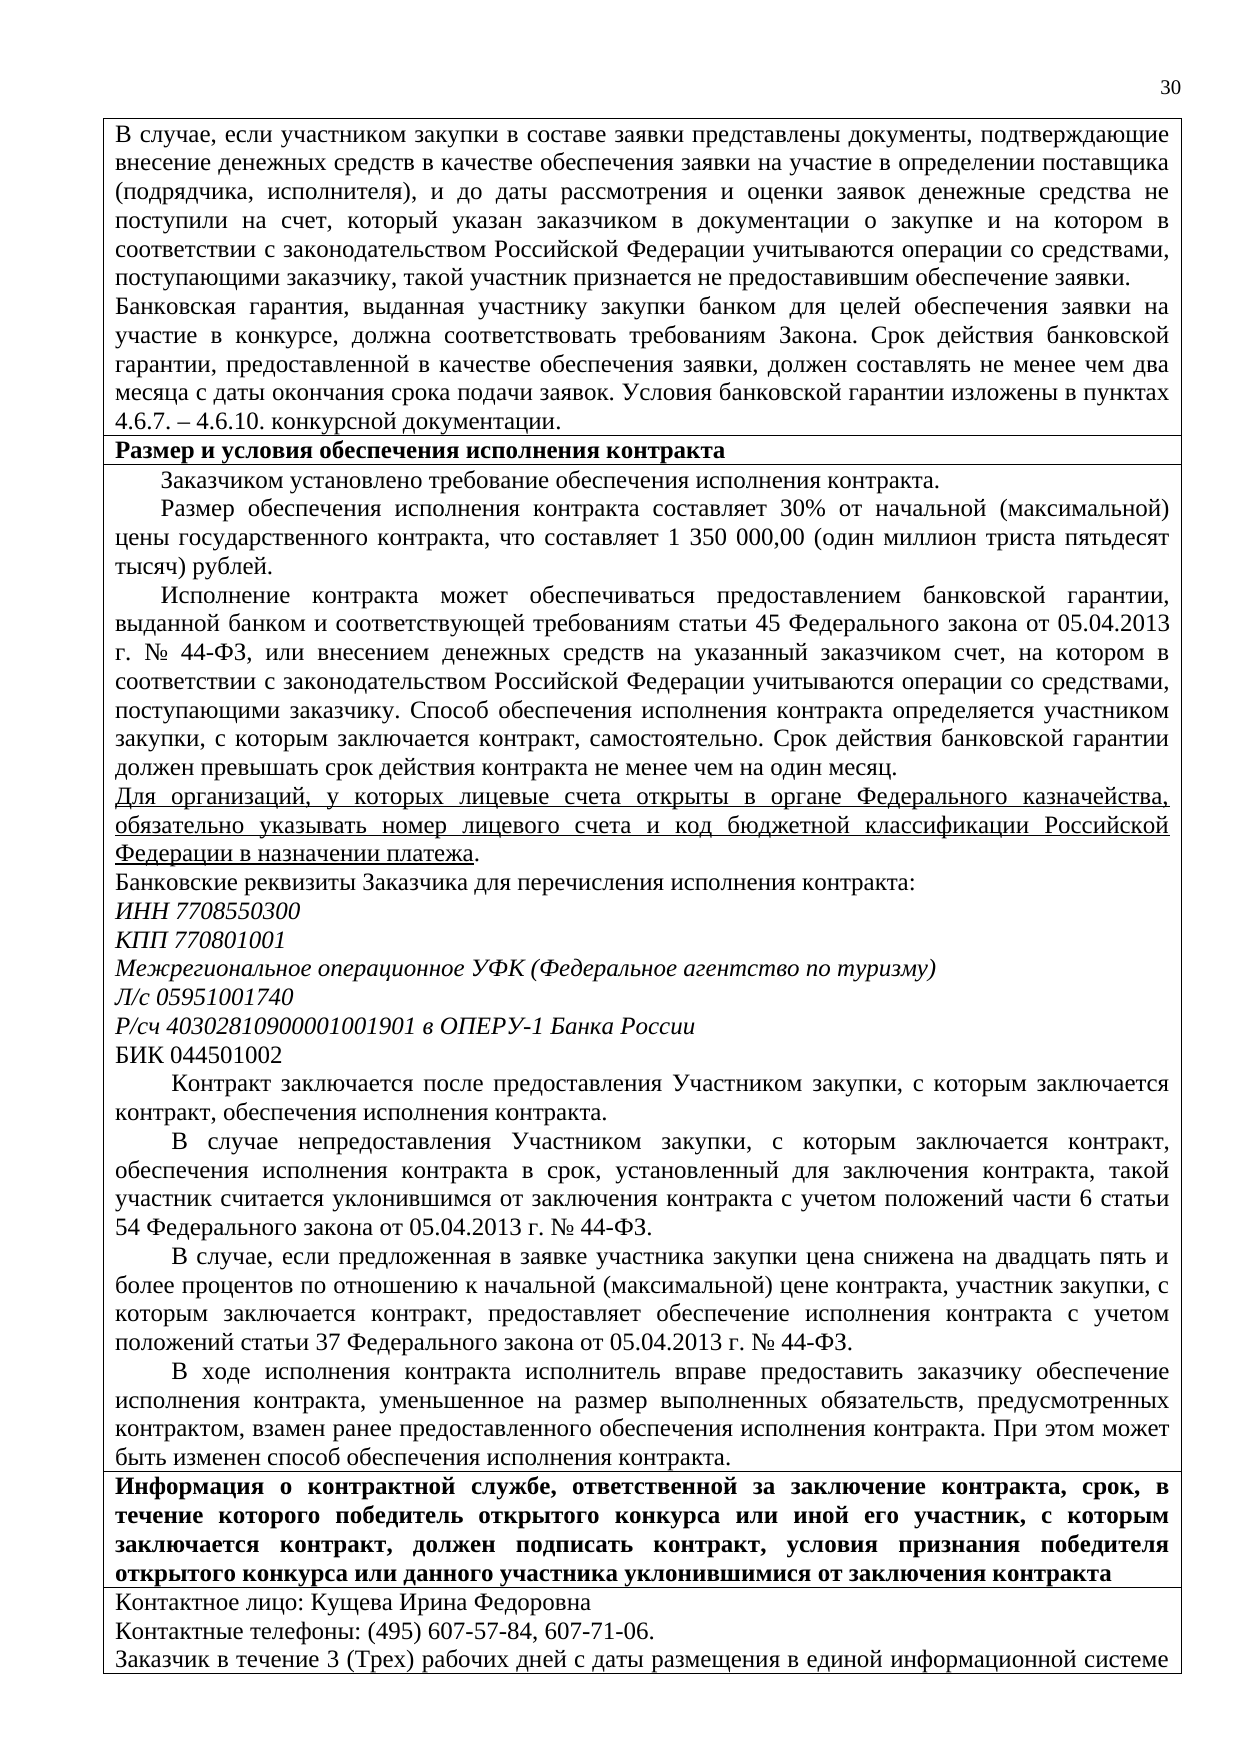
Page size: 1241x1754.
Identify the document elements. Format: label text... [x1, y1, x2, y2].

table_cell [104, 1588, 1181, 1673]
table_cell Размер и условия обеспечения исполнения контракта [104, 436, 1181, 464]
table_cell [104, 119, 1181, 435]
table_cell Заказчиком установлено требование обеспечения исполнения контракта. Размер обеспечения исполнения контракта составляет 30% от начальной (максимальной) цены государственного контракта, что составляет 1 350 000,00 (один миллион триста пятьдесят тысяч) рублей. Исполнение контракта может обеспечиваться предоставлением банковской гарантии, выданной банком и соответствующей требованиям статьи 45 Федерального закона от 05.04.2013 г. № 44-ФЗ, или внесением денежных средств на указанный заказчиком счет, на котором в соответствии с законодательством Российской Федерации учитываются операции со средствами, поступающими заказчику. Способ обеспечения исполнения контракта определяется участником закупки, с которым заключается контракт, самостоятельно. Срок действия банковской гарантии должен превышать срок действия контракта не менее чем на один месяц. Для организаций, у которых лицевые счета открыты в органе Федерального казначейства, обязательно указывать номер лицевого счета и код бюджетной классификации Российской Федерации в назначении платежа. Банковские реквизиты Заказчика для перечисления исполнения контракта: ИНН 7708550300 КПП 770801001 Межрегиональное операционное УФК (Федеральное агентство по туризму) Л/с 05951001740 Р/сч 40302810900001001901 в ОПЕРУ-1 Банка России БИК 044501002 Контракт заключается после предоставления Участником закупки, с которым заключается контракт, обеспечения исполнения контракта. В случае непредоставления Участником закупки, с которым заключается контракт, обеспечения исполнения контракта в срок, установленный для заключения контракта, такой участник считается уклонившимся от заключения контракта с учетом положений части 6 статьи 54 Федерального закона от 05.04.2013 г. № 44-ФЗ. В случае, если предложенная в заявке участника закупки цена снижена на двадцать пять и более процентов по отношению к начальной (максимальной) цене контракта, участник закупки, с которым заключается контракт, предоставляет обеспечение исполнения контракта с учетом положений статьи 37 Федерального закона от 05.04.2013 г. № 44-ФЗ. В ходе исполнения контракта исполнитель вправе предоставить заказчику обеспечение исполнения контракта, уменьшенное на размер выполненных обязательств, предусмотренных контрактом, взамен ранее предоставленного обеспечения исполнения контракта. При этом может быть изменен способ обеспечения исполнения контракта. [104, 465, 1181, 1471]
table_cell Информация о контрактной службе, ответственной за заключение контракта, срок, в течение которого победитель открытого конкурса или иной его участник, с которым заключается контракт, должен подписать контракт, условия признания победителя открытого конкурса или данного участника уклонившимися от заключения контракта [104, 1472, 1181, 1586]
